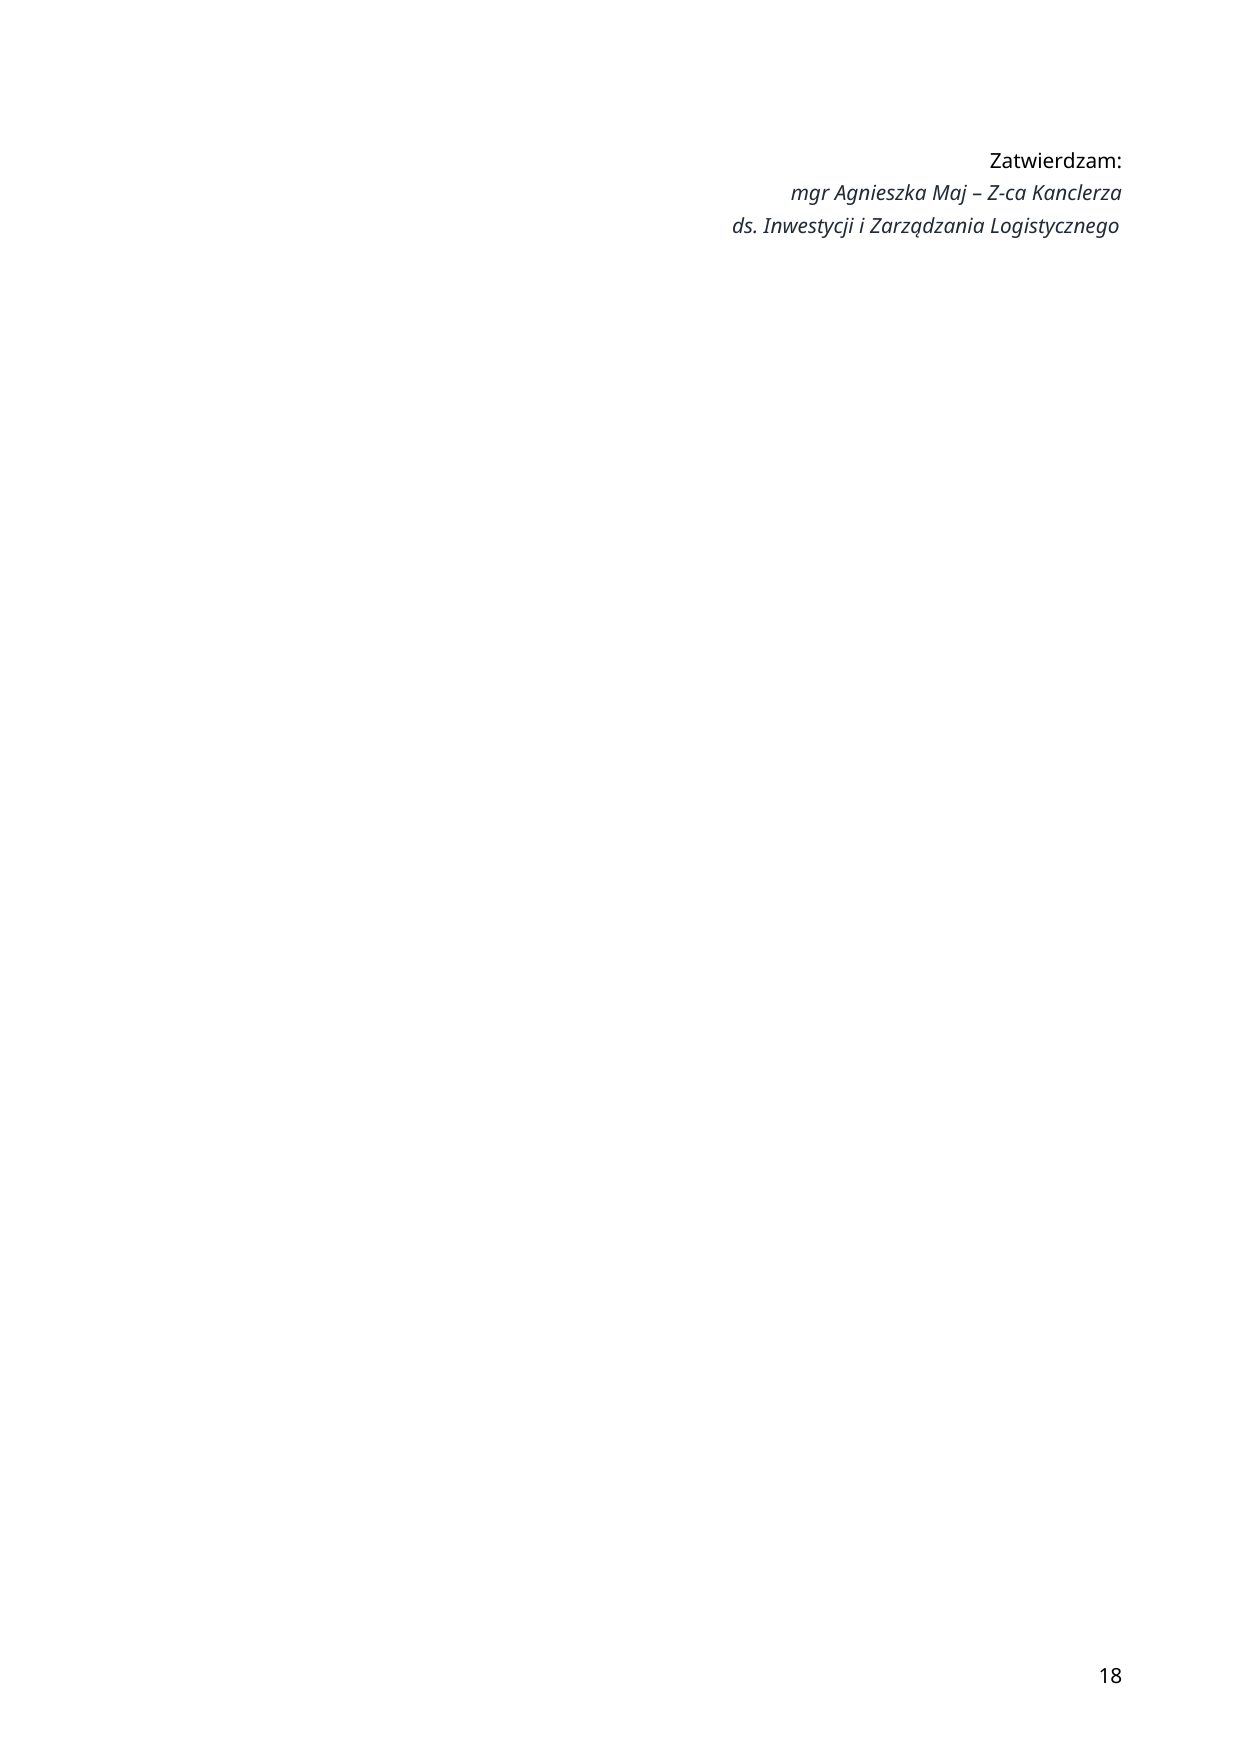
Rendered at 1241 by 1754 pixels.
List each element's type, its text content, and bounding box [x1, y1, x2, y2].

text ds. Inwestycji i Zarządzania Logistycznego [118, 211, 1122, 239]
text Zatwierdzam: [118, 146, 1122, 174]
text mgr Agnieszka Maj – Z-ca Kanclerza [118, 178, 1122, 207]
